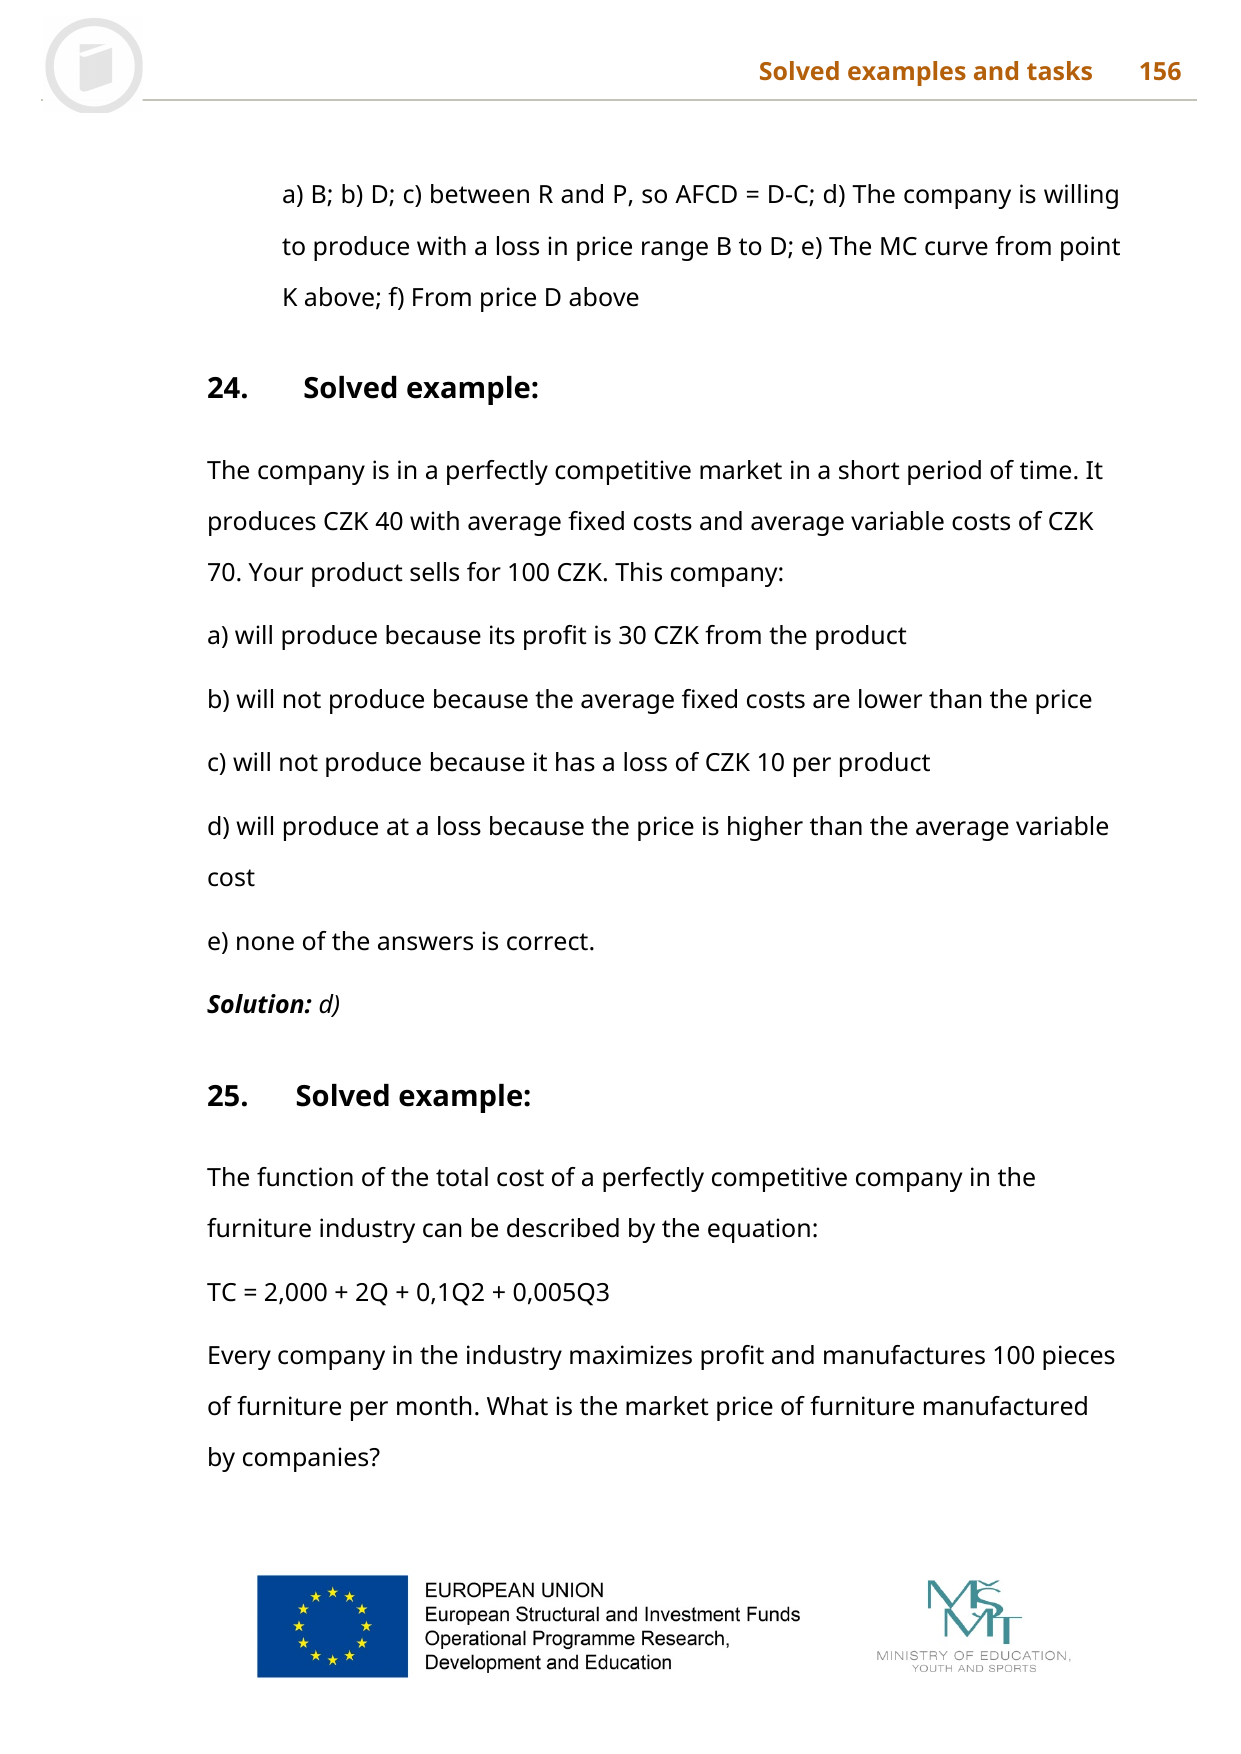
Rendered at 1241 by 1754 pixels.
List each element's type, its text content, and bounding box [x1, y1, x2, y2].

subtitle Solved example: [207, 368, 1122, 407]
text TC = 2,000 + 2Q + 0,1Q2 + 0,005Q3 [207, 1274, 1122, 1308]
text The function of the total cost of a perfectly competitive company in the furniture industry can be described by the equation: [207, 1160, 1122, 1245]
text Solution: d) [207, 987, 1122, 1021]
subtitle Solved example: [207, 1075, 1122, 1115]
text The company is in a perfectly competitive market in a short period of time. It produces CZK 40 with average fixed costs and average variable costs of CZK 70. Your product sells for 100 CZK. This company: [207, 452, 1122, 588]
text d) will produce at a loss because the price is higher than the average variable cost [207, 808, 1122, 894]
picture [206, 1524, 1121, 1728]
text b) will not produce because the average fixed costs are lower than the price [207, 681, 1122, 716]
text a) will produce because its profit is 30 CZK from the product [207, 618, 1122, 652]
text e) none of the answers is correct. [207, 923, 1122, 957]
text Every company in the industry maximizes profit and manufactures 100 pieces of furniture per month. What is the market price of furniture manufactured by companies? [207, 1338, 1122, 1474]
text c) will not produce because it has a loss of CZK 10 per product [207, 745, 1122, 779]
list a) B; b) D; c) between R and P, so AFCD = D-C; d) The company is willing to produce with a loss in price range B to D; e) The MC curve from point K above; f) From price D above [282, 177, 1122, 313]
